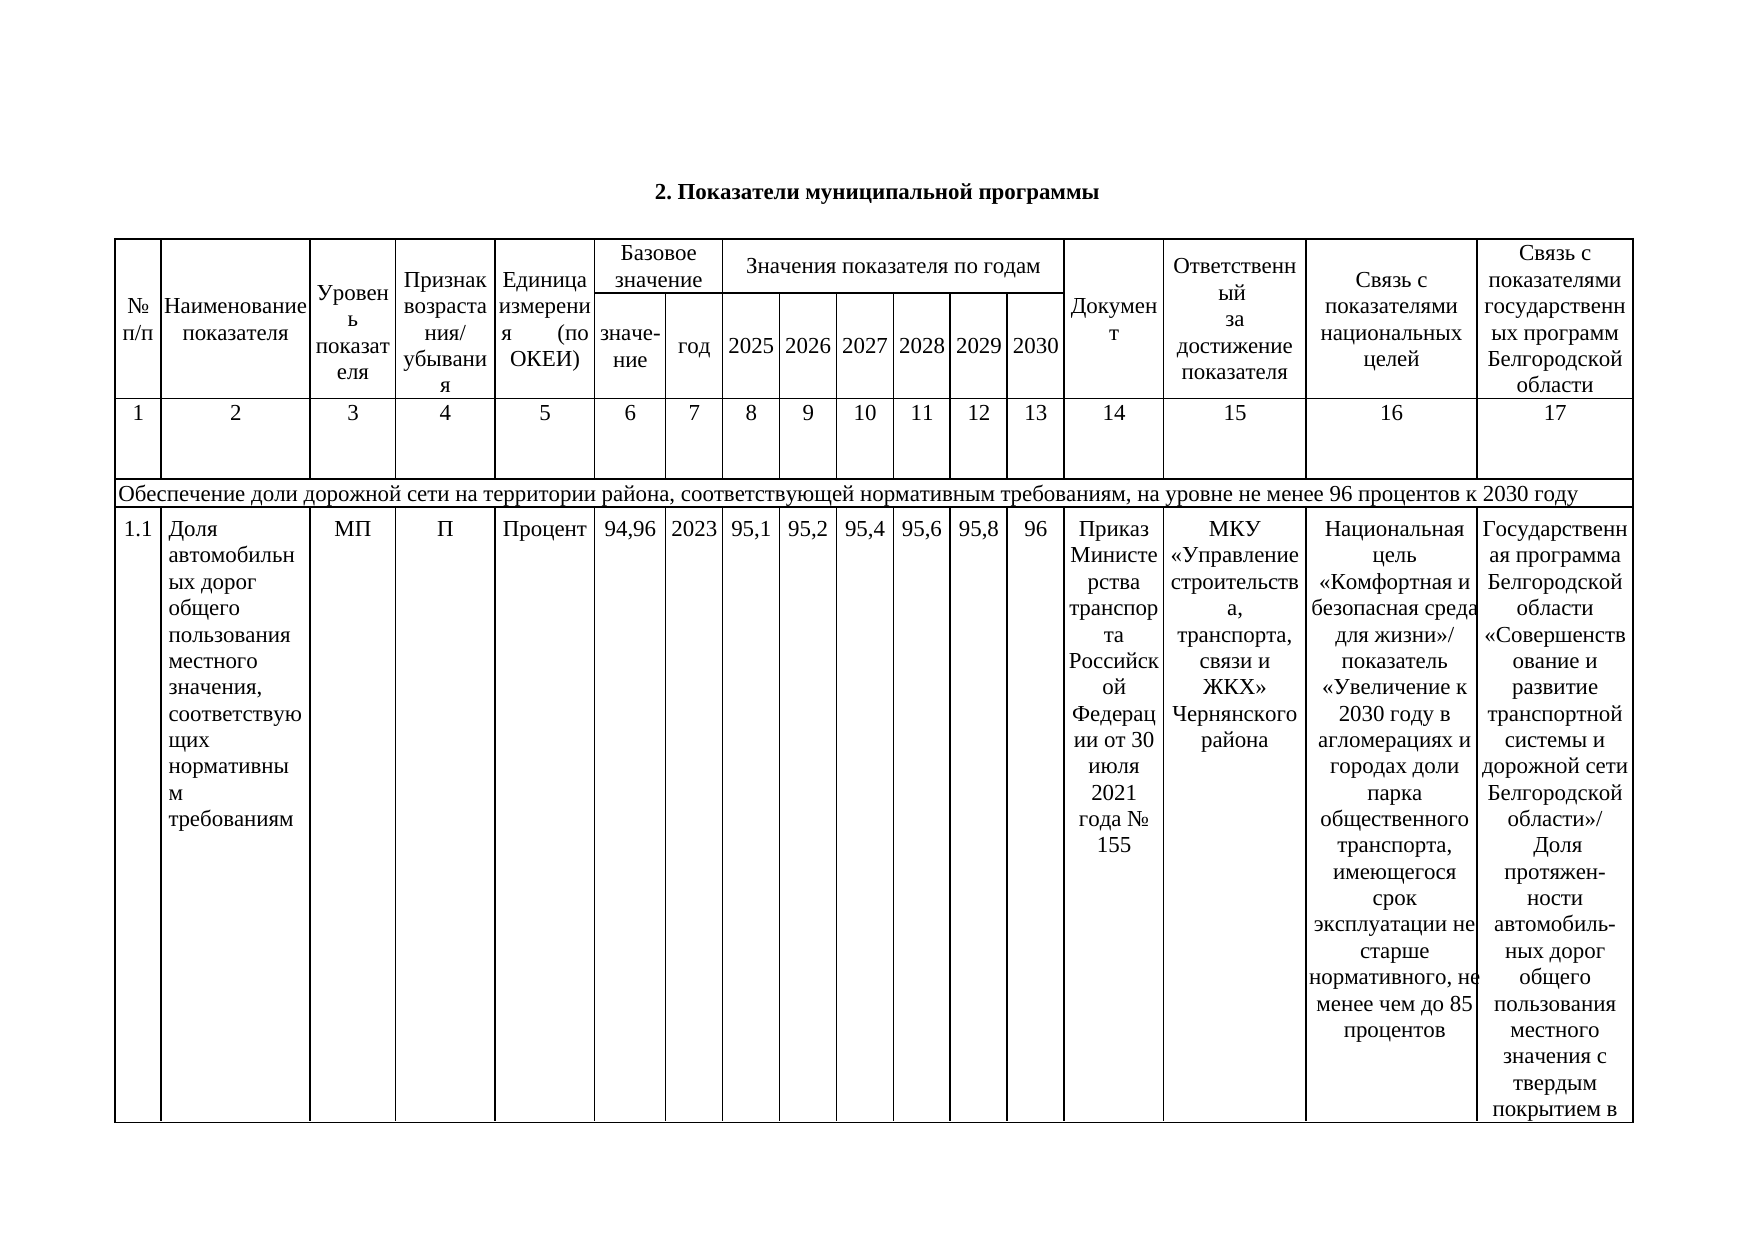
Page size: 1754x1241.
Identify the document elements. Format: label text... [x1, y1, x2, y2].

table_cell 1.1 [116, 508, 160, 1121]
table_cell Доля автомобильных дорог общего пользования местного значения, соответствующих нормативным требованиям [162, 508, 309, 1121]
table_header № п/п [116, 240, 160, 398]
table_header Связь с показателями государственных программ Белгородской области [1478, 240, 1632, 398]
table_cell 2025 [723, 294, 779, 398]
table_cell МП [311, 508, 395, 1121]
table_cell 95,1 [723, 508, 779, 1121]
table_cell 13 [1008, 399, 1063, 478]
table_cell 96 [1008, 508, 1063, 1121]
table_cell 2028 [894, 294, 949, 398]
table_cell П [396, 508, 494, 1121]
table_header Значения показателя по годам [723, 240, 1063, 292]
table_cell 2029 [951, 294, 1006, 398]
table_cell 9 [780, 399, 836, 478]
table_cell 16 [1307, 399, 1476, 478]
table_cell 95,4 [837, 508, 893, 1121]
table_cell 8 [723, 399, 779, 478]
table_cell Обеспечение доли дорожной сети на территории района, соответствующей нормативным требованиям, на уровне не менее 96 процентов к 2030 году [116, 480, 1632, 506]
table_cell Приказ Министерства транспорта Российской Федерации от 30 июля 2021 года № 155 [1065, 508, 1163, 1121]
table_cell 10 [837, 399, 893, 478]
table_header Единица измерения (по ОКЕИ) [496, 240, 594, 398]
table_header Документ [1065, 240, 1163, 398]
table_cell 5 [496, 399, 594, 478]
table_header Ответственный за достижение показателя [1164, 240, 1305, 398]
table_cell 2027 [837, 294, 893, 398]
table_cell 1 [116, 399, 160, 478]
table_cell значе-ние [595, 294, 665, 398]
table_cell 94,96 [595, 508, 665, 1121]
table_header Признак возрастания/ убывания [396, 240, 494, 398]
text 2. Показатели муниципальной программы [118, 178, 1636, 204]
table_cell 14 [1065, 399, 1163, 478]
table_cell год [666, 294, 722, 398]
table_cell МКУ «Управление строительства, транспорта, связи и ЖКХ» Чернянского района [1164, 508, 1305, 1121]
table_cell 7 [666, 399, 722, 478]
table_cell 17 [1478, 399, 1632, 478]
table_cell 2023 [666, 508, 722, 1121]
table_cell 95,2 [780, 508, 836, 1121]
table_cell 4 [396, 399, 494, 478]
table_cell 11 [894, 399, 949, 478]
table_header Базовое значение [595, 240, 722, 292]
table_cell 3 [311, 399, 395, 478]
table_cell 15 [1164, 399, 1305, 478]
table_cell Процент [496, 508, 594, 1121]
table_header Связь с показателями национальных целей [1307, 240, 1476, 398]
table_cell 95,6 [894, 508, 949, 1121]
table_header Наименование показателя [162, 240, 309, 398]
table_cell 2030 [1008, 294, 1063, 398]
table_header Уровень показателя [311, 240, 395, 398]
table_cell 2026 [780, 294, 836, 398]
table_cell 12 [951, 399, 1006, 478]
table_cell 6 [595, 399, 665, 478]
table_cell 2 [162, 399, 309, 478]
table_cell 95,8 [951, 508, 1006, 1121]
